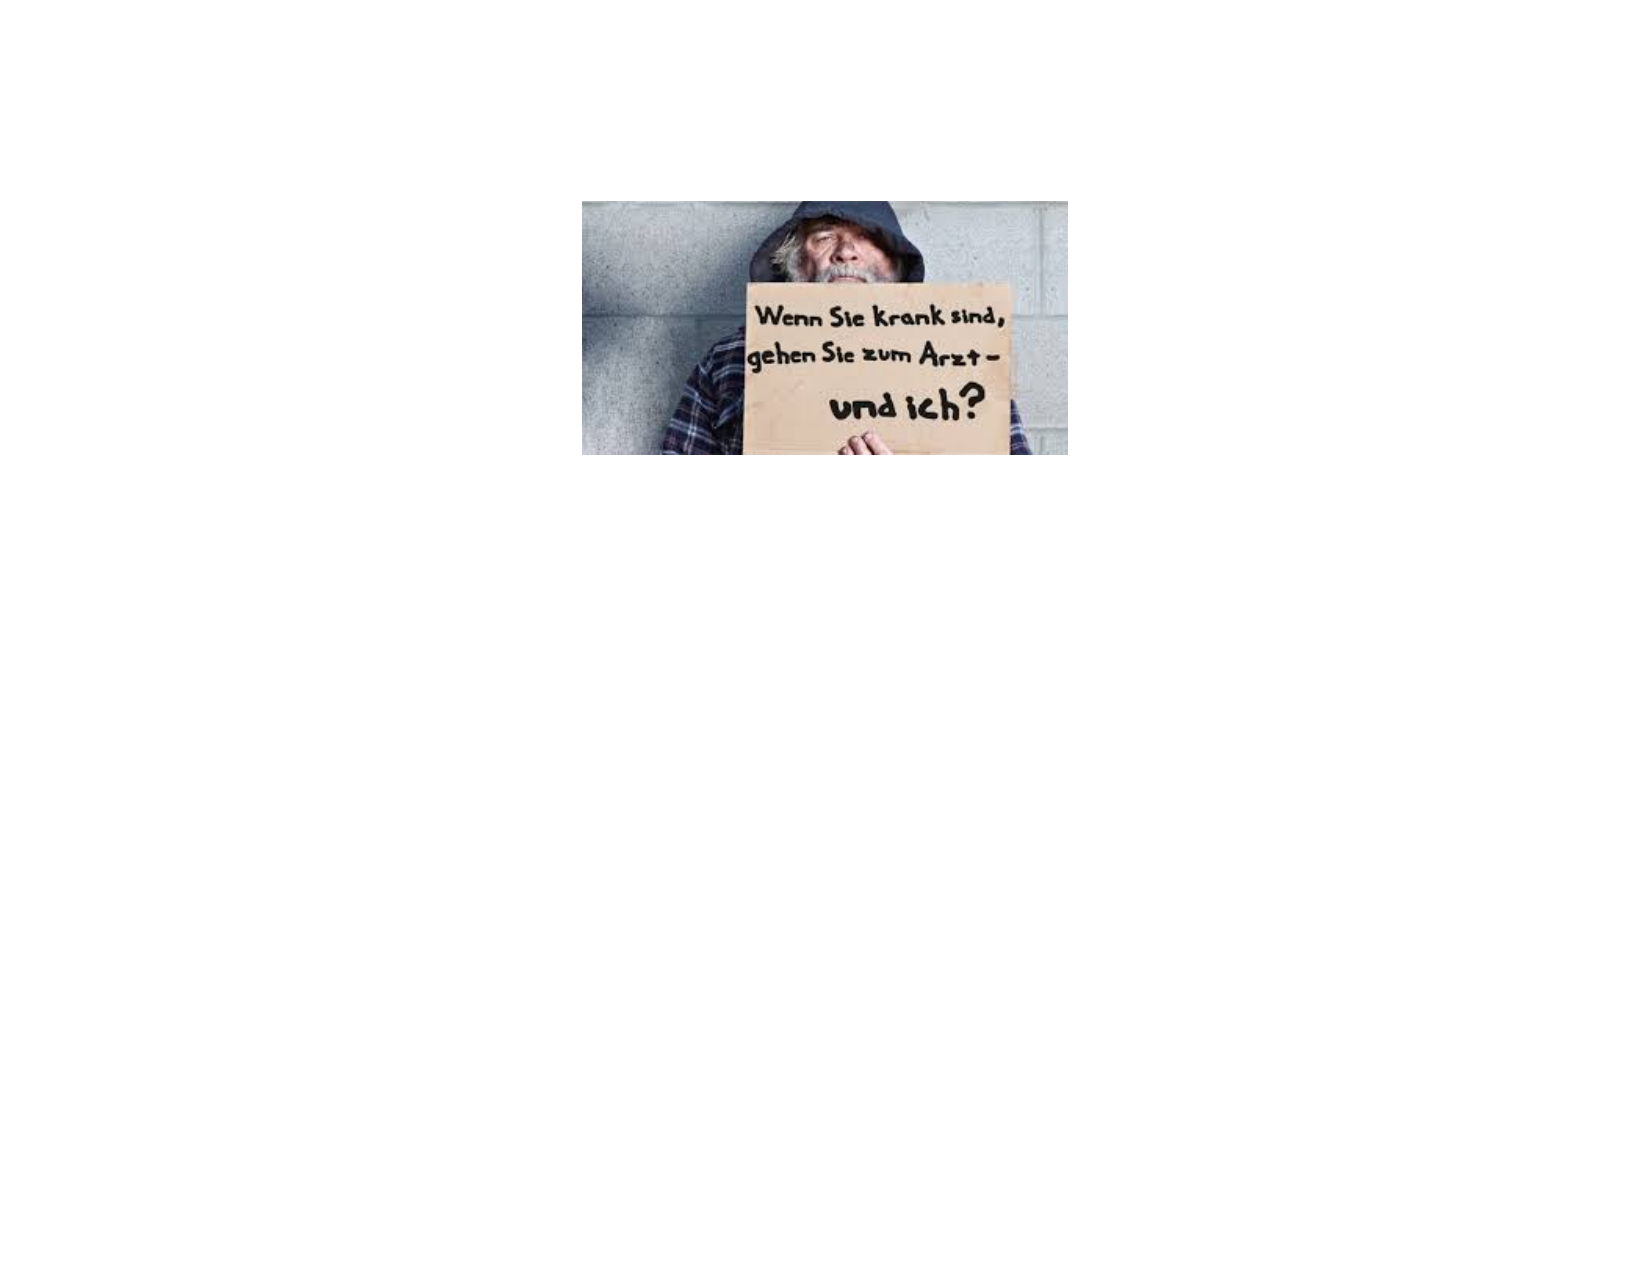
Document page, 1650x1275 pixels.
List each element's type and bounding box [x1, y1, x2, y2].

picture [582, 201, 1068, 455]
